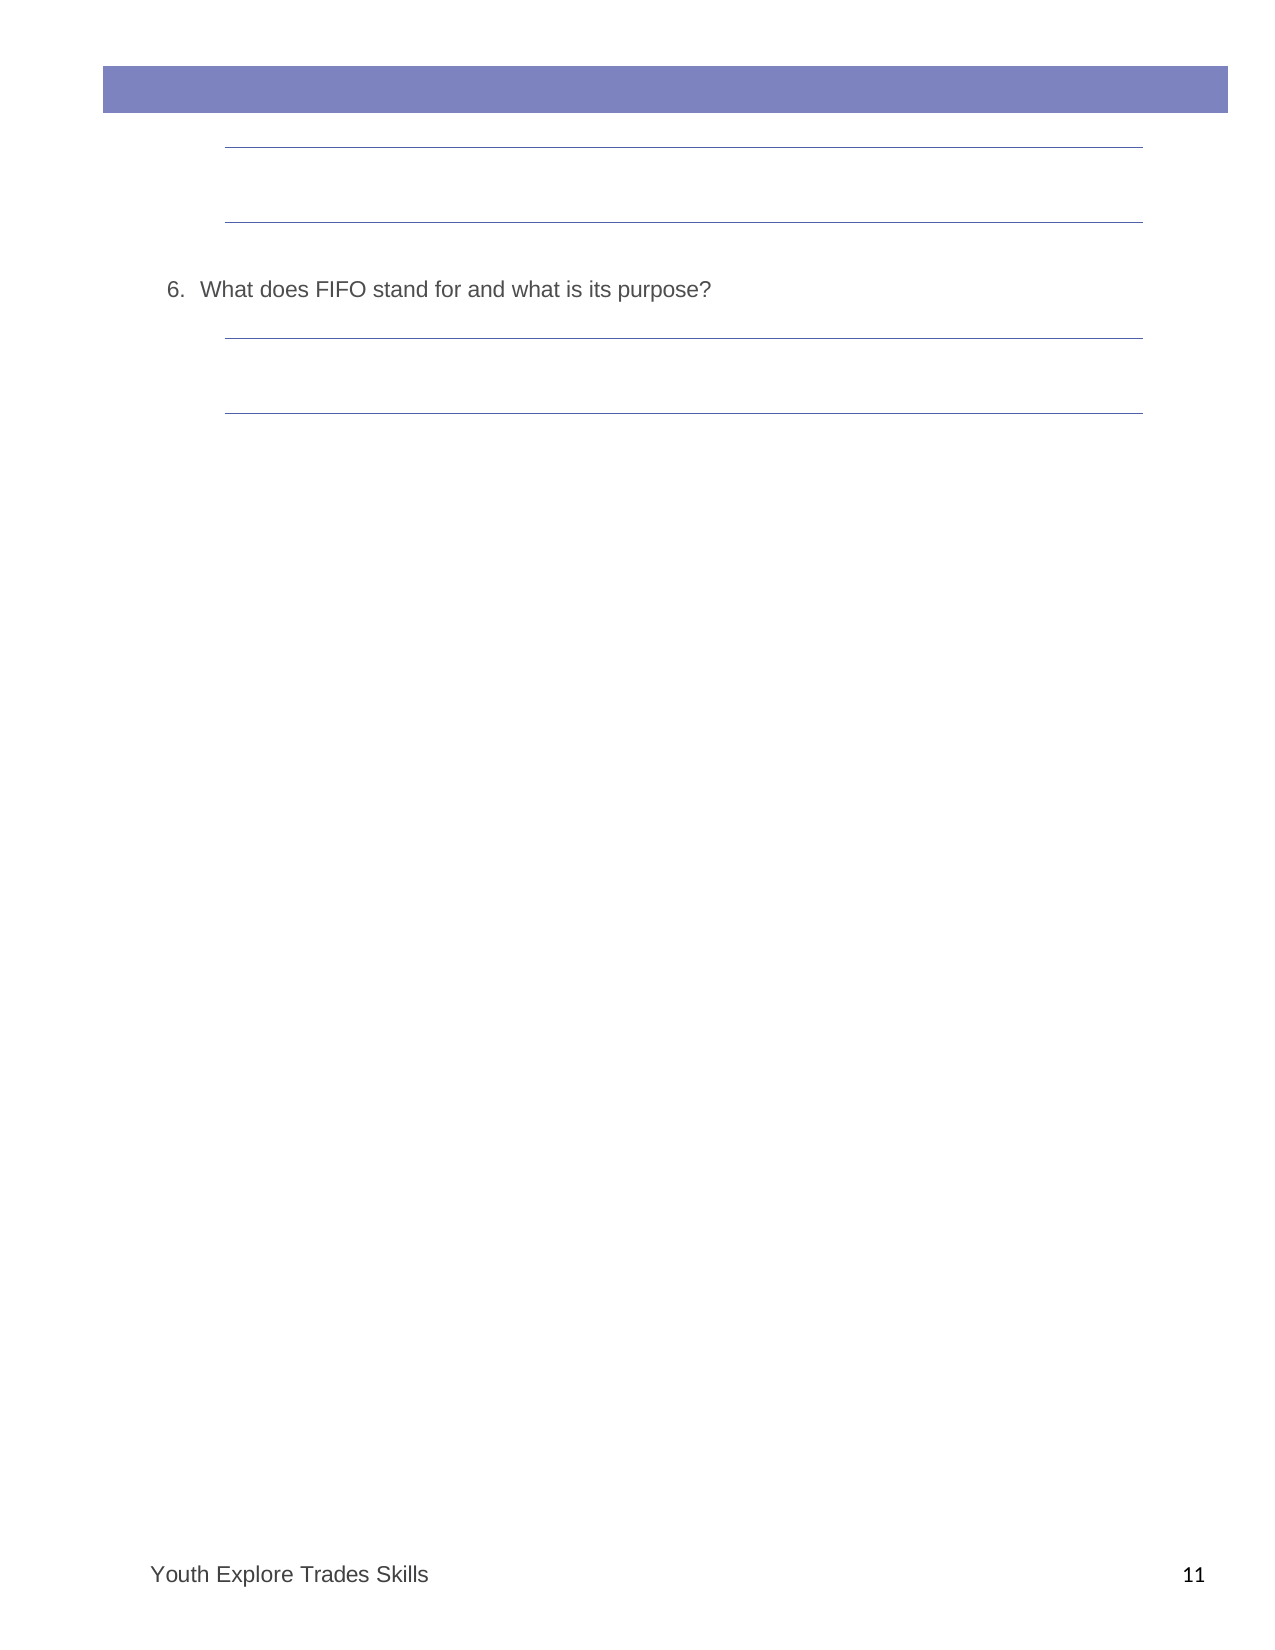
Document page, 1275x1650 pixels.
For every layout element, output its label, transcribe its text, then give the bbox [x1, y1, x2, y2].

list What does FIFO stand for and what is its purpose? [167, 276, 1183, 302]
